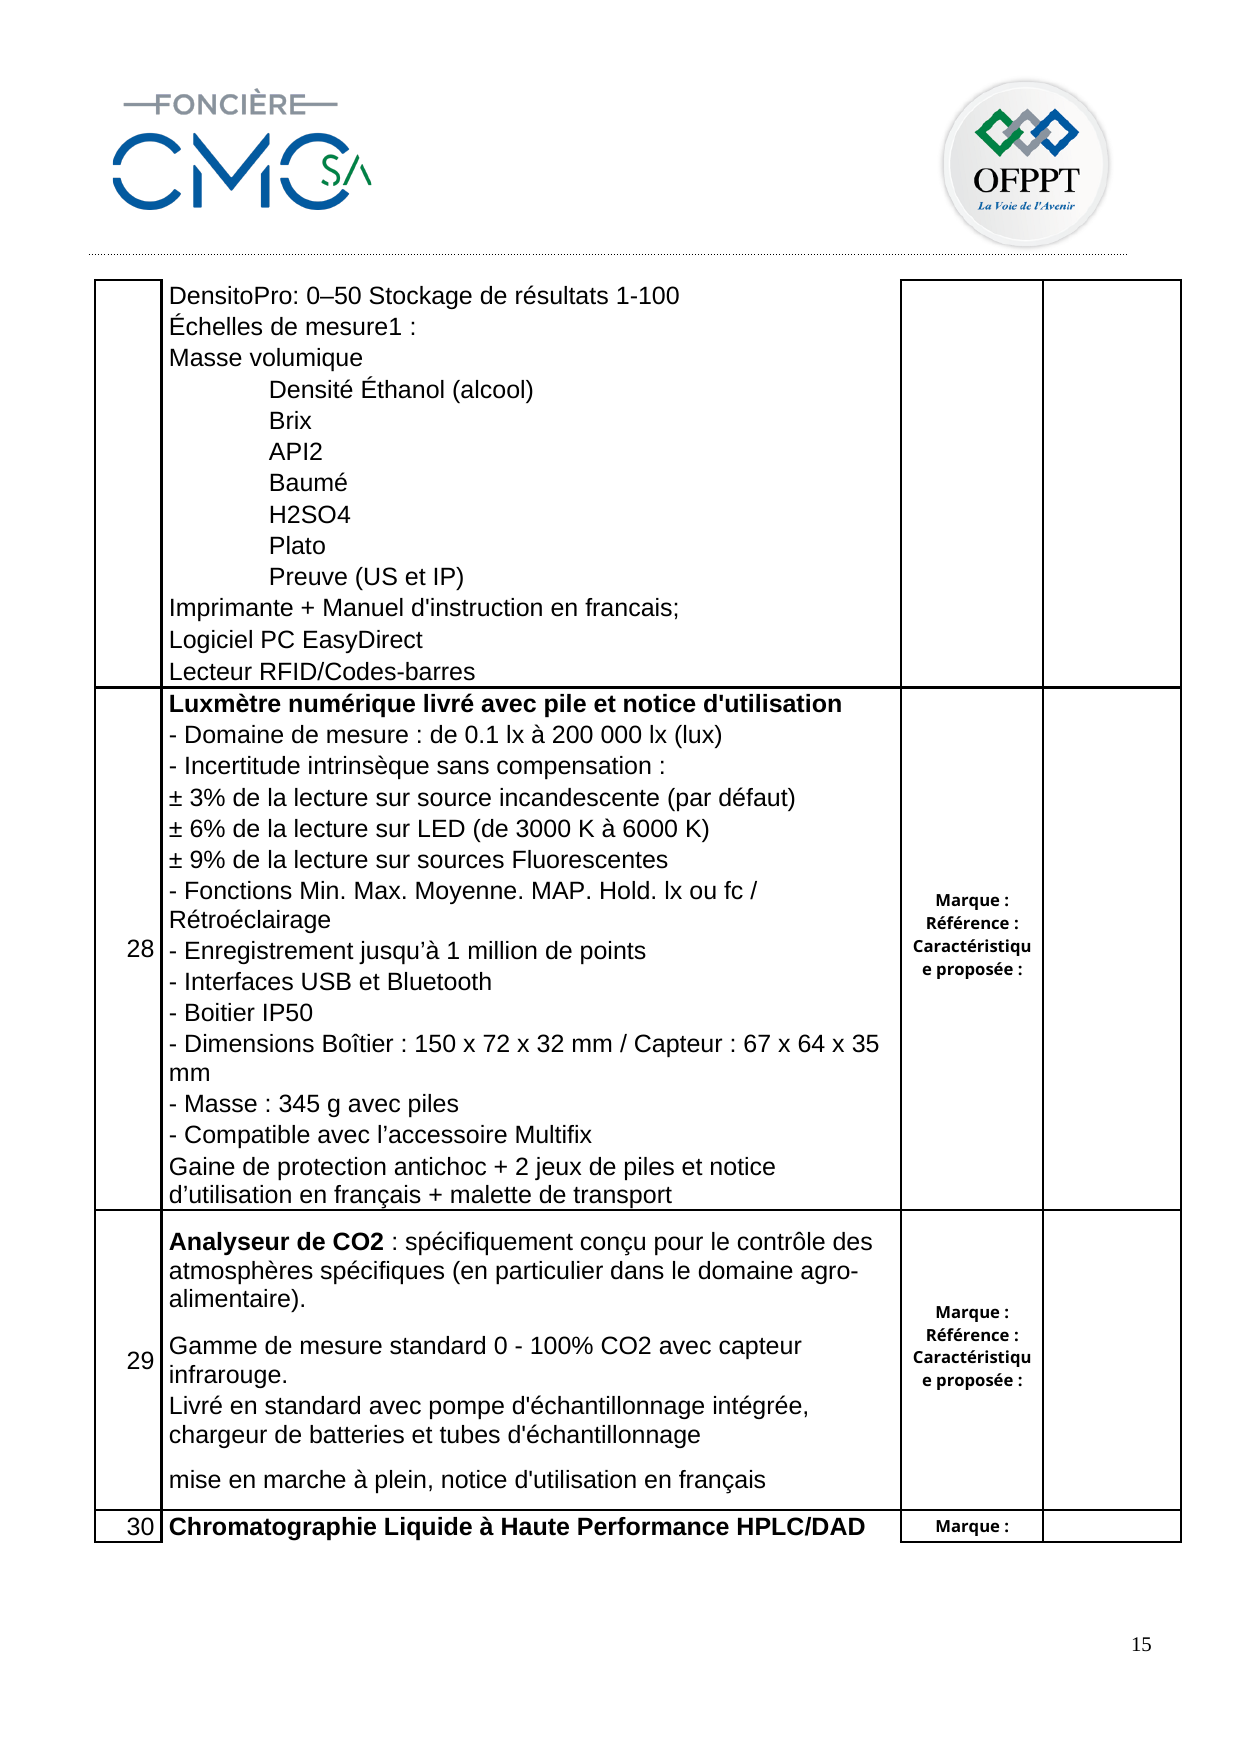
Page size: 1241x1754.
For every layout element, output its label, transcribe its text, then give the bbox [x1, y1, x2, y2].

table_cell Brix [163, 404, 900, 435]
table_cell - Compatible avec l’accessoire Multifix [163, 1118, 900, 1149]
table_cell API2 [163, 435, 900, 466]
table_cell [1044, 1511, 1180, 1541]
table_cell - Incertitude intrinsèque sans compensation : [163, 749, 900, 780]
table_cell ± 3% de la lecture sur source incandescente (par défaut) [163, 780, 900, 811]
table_cell - Fonctions Min. Max. Moyenne. MAP. Hold. lx ou fc / Rétroéclairage [163, 874, 900, 933]
table_cell Marque : Référence : Caractéristique proposée : [902, 1511, 1042, 1541]
table_cell Gaine de protection antichoc + 2 jeux de piles et notice d’utilisation en français + malette de transport [163, 1149, 900, 1209]
table_cell Baumé [163, 466, 900, 497]
table_cell Logiciel PC EasyDirect [163, 623, 900, 654]
table_cell Marque : Référence : Caractéristique proposée : [902, 689, 1042, 1209]
table_cell - Boitier IP50 [163, 996, 900, 1027]
table_cell Plato [163, 529, 900, 560]
table_cell H2SO4 [163, 498, 900, 529]
table_cell Preuve (US et IP) [163, 560, 900, 591]
table_cell ± 9% de la lecture sur sources Fluorescentes [163, 843, 900, 874]
table_cell - Dimensions Boîtier : 150 x 72 x 32 mm / Capteur : 67 x 64 x 35 mm [163, 1027, 900, 1087]
table_cell - Interfaces USB et Bluetooth [163, 965, 900, 996]
table_cell Imprimante + Manuel d'instruction en francais; [163, 591, 900, 622]
table_cell [1044, 1211, 1180, 1509]
table_cell Densité Éthanol (alcool) [163, 373, 900, 404]
table_cell Marque : Référence : Caractéristique proposée : [902, 1211, 1042, 1509]
table_cell 28 [96, 689, 160, 1209]
table_cell 29 [96, 1211, 160, 1509]
table_cell DensitoPro: 0–50 Stockage de résultats 1-100 [163, 279, 900, 310]
table_cell - Enregistrement jusqu’à 1 million de points [163, 934, 900, 965]
table_cell mise en marche à plein, notice d'utilisation en français [163, 1449, 900, 1509]
table_cell Gamme de mesure standard 0 - 100% CO2 avec capteur infrarouge. [163, 1329, 900, 1389]
table_cell Échelles de mesure1 : [163, 310, 900, 341]
table_cell - Masse : 345 g avec piles [163, 1087, 900, 1118]
picture [112, 88, 372, 210]
table_cell Luxmètre numérique livré avec pile et notice d'utilisation [163, 689, 900, 718]
table_cell Chromatographie Liquide à Haute Performance HPLC/DAD [163, 1511, 900, 1541]
table_cell [1044, 689, 1180, 1209]
table_cell Analyseur de CO2 : spécifiquement conçu pour le contrôle des atmosphères spécifiques (en particulier dans le domaine agro-alimentaire). [163, 1211, 900, 1329]
table_cell Masse volumique [163, 341, 900, 372]
table_cell 30 [96, 1511, 160, 1541]
table_cell - Domaine de mesure : de 0.1 lx à 200 000 lx (lux) [163, 718, 900, 749]
picture [935, 73, 1116, 254]
table_cell ± 6% de la lecture sur LED (de 3000 K à 6000 K) [163, 811, 900, 843]
table_cell Lecteur RFID/Codes-barres [163, 654, 900, 686]
table_cell Livré en standard avec pompe d'échantillonnage intégrée, chargeur de batteries et tubes d'échantillonnage [163, 1389, 900, 1448]
